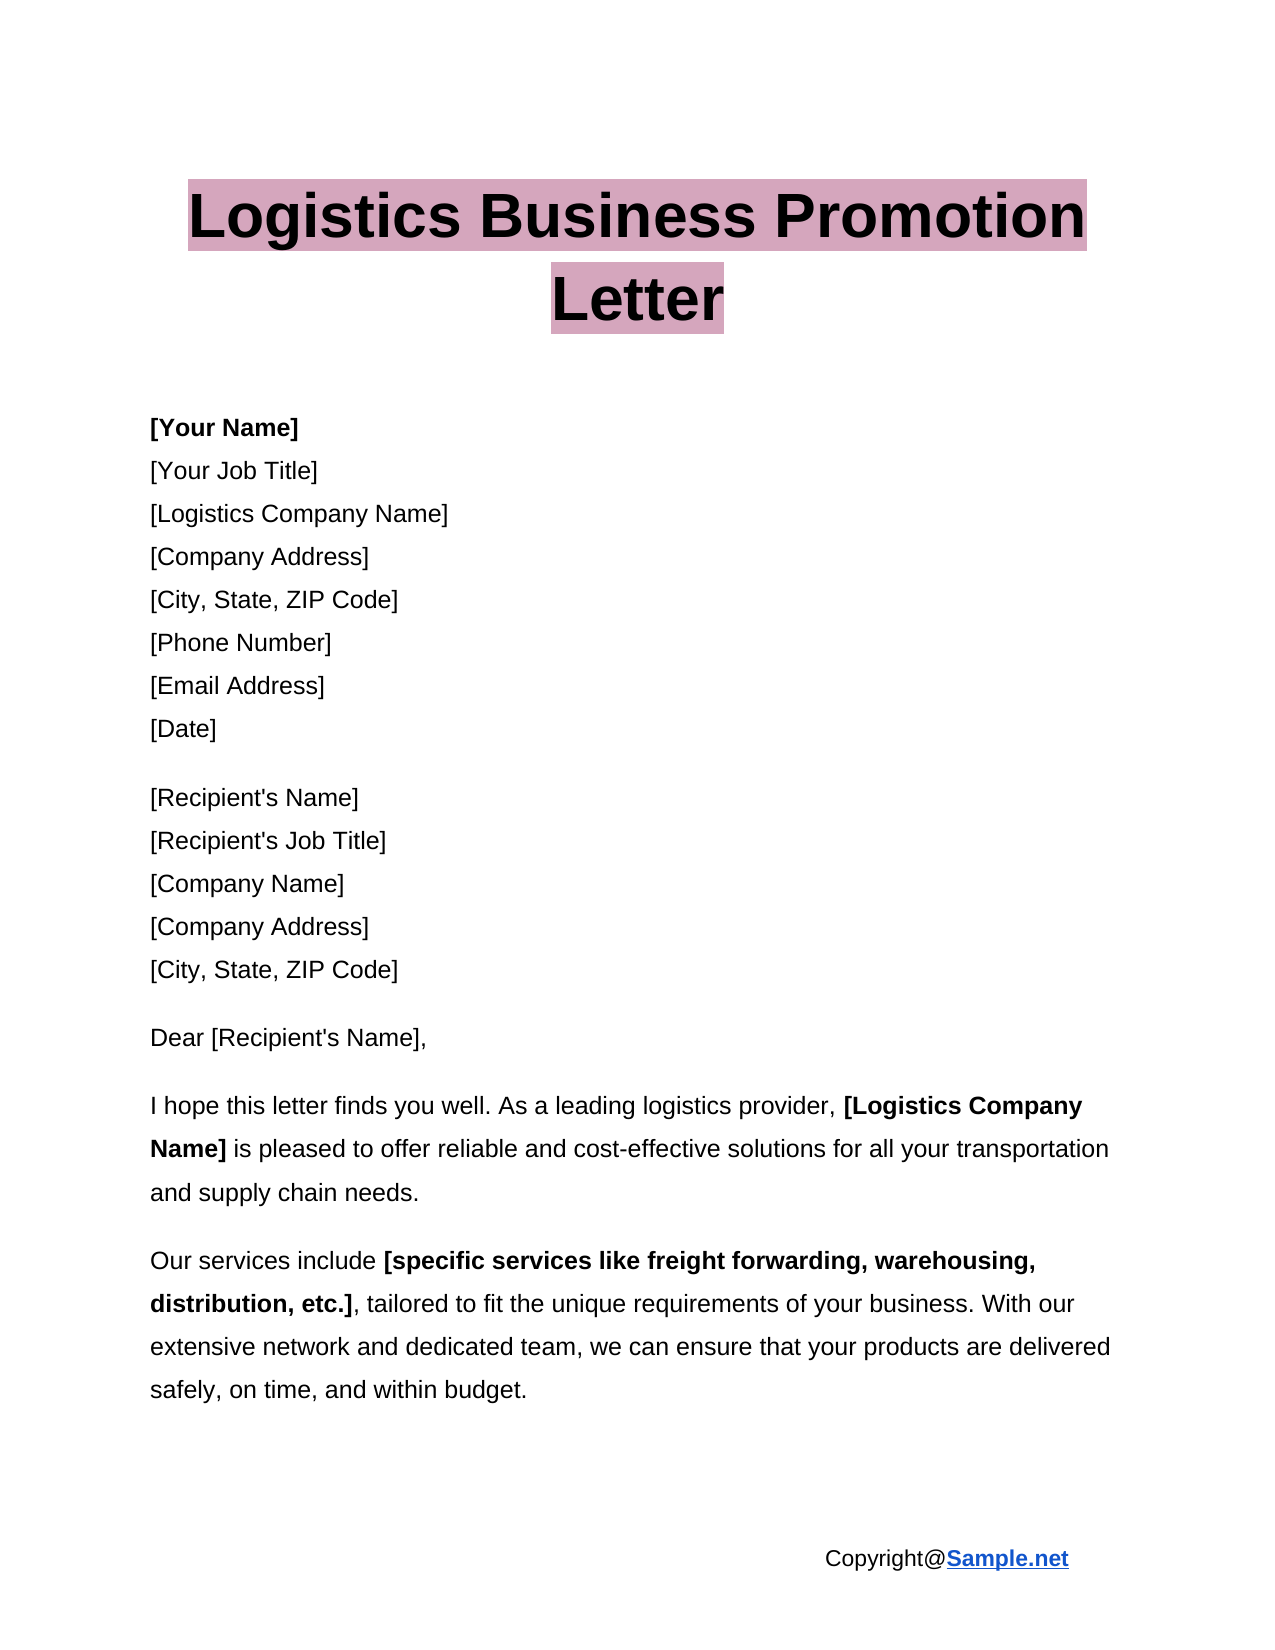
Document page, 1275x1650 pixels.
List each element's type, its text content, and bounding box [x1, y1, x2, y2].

text Our services include [specific services like freight forwarding, warehousing, distribution, etc.], tailored to fit the unique requirements of your business. With our extensive network and dedicated team, we can ensure that your products are delivered safely, on time, and within budget. [150, 1246, 1125, 1404]
text I hope this letter finds you well. As a leading logistics provider, [Logistics Company Name] is pleased to offer reliable and cost-effective solutions for all your transportation and supply chain needs. [150, 1091, 1125, 1206]
subtitle Logistics Business Promotion Letter [150, 179, 1125, 334]
text [Recipient's Name] [Recipient's Job Title] [Company Name] [Company Address] [City, State, ZIP Code] [150, 782, 1125, 984]
text [Your Name] [Your Job Title] [Logistics Company Name] [Company Address] [City, State, ZIP Code] [Phone Number] [Email Address] [Date] [150, 369, 1125, 743]
text Dear [Recipient's Name], [150, 1023, 1125, 1052]
